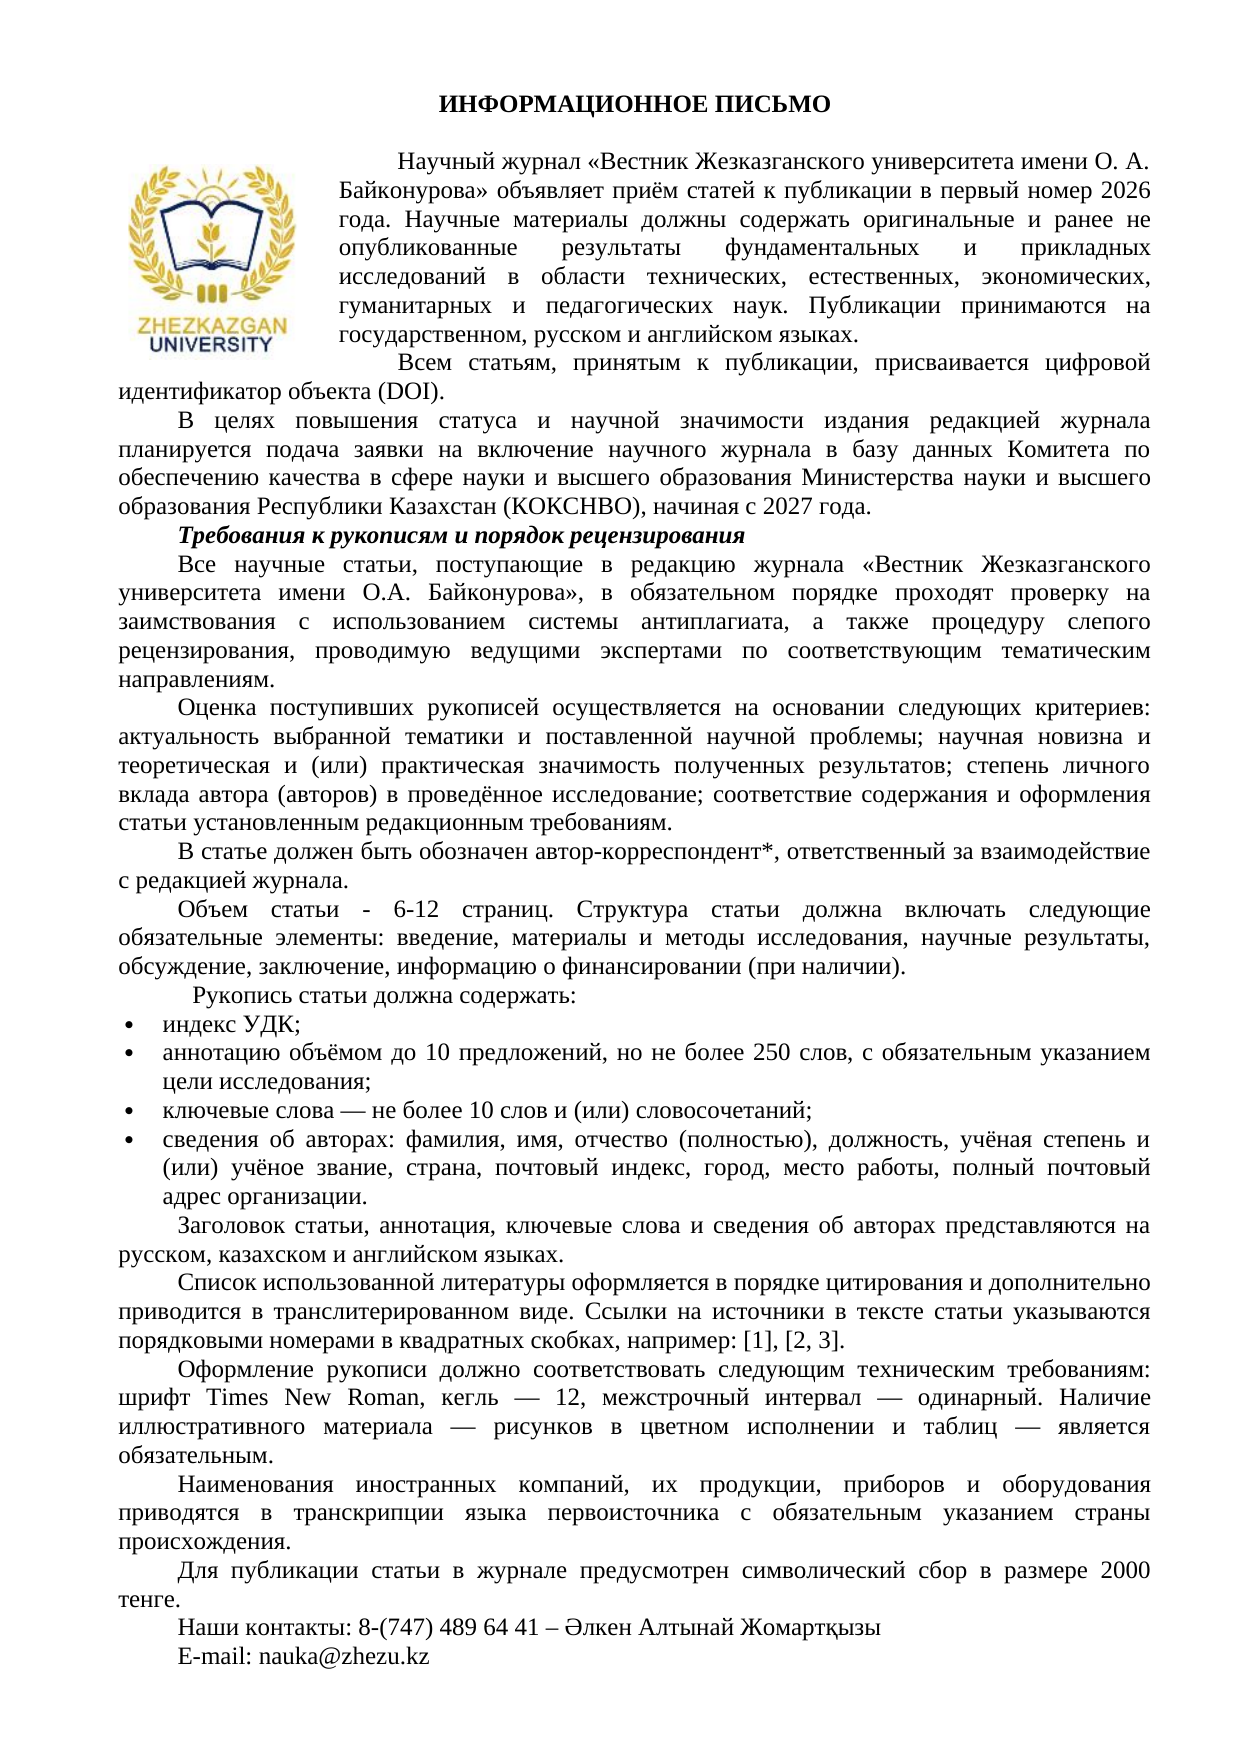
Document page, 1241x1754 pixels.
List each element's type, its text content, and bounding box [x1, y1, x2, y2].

list сведения об авторах: фамилия, имя, отчество (полностью), должность, учёная степень и (или) учёное звание, страна, почтовый индекс, город, место работы, полный почтовый адрес организации. [125, 1124, 1152, 1210]
text Оценка поступивших рукописей осуществляется на основании следующих критериев: актуальность выбранной тематики и поставленной научной проблемы; научная новизна и теоретическая и (или) практическая значимость полученных результатов; степень личного вклада автора (авторов) в проведённое исследование; соответствие содержания и оформления статьи установленным редакционным требованиям. [118, 692, 1152, 836]
text Наименования иностранных компаний, их продукции, приборов и оборудования приводятся в транскрипции языка первоисточника с обязательным указанием страны происхождения. [118, 1469, 1152, 1555]
text Объем статьи - 6-12 страниц. Структура статьи должна включать следующие обязательные элементы: введение, материалы и методы исследования, научные результаты, обсуждение, заключение, информацию о финансировании (при наличии). [118, 894, 1152, 980]
text Для публикации статьи в журнале предусмотрен символический сбор в размере 2000 тенге. [118, 1555, 1152, 1612]
text В целях повышения статуса и научной значимости издания редакцией журнала планируется подача заявки на включение научного журнала в базу данных Комитета по обеспечению качества в сфере науки и высшего образования Министерства науки и высшего образования Республики Казахстан (КОКСНВО), начиная с 2027 года. [118, 405, 1152, 520]
text Оформление рукописи должно соответствовать следующим техническим требованиям: шрифт Times New Roman, кегль — 12, межстрочный интервал — одинарный. Наличие иллюстративного материала — рисунков в цветном исполнении и таблиц — является обязательным. [118, 1354, 1152, 1469]
text Всем статьям, принятым к публикации, присваивается цифровой идентификатор объекта (DOI). [118, 347, 1152, 405]
text E-mail: nauka@zhezu.kz [118, 1641, 1152, 1670]
text Рукопись статьи должна содержать: [118, 980, 1152, 1009]
text В статье должен быть обозначен автор-корреспондент*, ответственный за взаимодействие с редакцией журнала. [118, 836, 1152, 894]
text Список использованной литературы оформляется в порядке цитирования и дополнительно приводится в транслитерированном виде. Ссылки на источники в тексте статьи указываются порядковыми номерами в квадратных скобках, например: [1], [2, 3]. [118, 1267, 1152, 1354]
list ключевые слова — не более 10 слов и (или) словосочетаний; [125, 1095, 1152, 1124]
picture [127, 164, 298, 360]
text Все научные статьи, поступающие в редакцию журнала «Вестник Жезказганского университета имени О.А. Байконурова», в обязательном порядке проходят проверку на заимствования с использованием системы антиплагиата, а также процедуру слепого рецензирования, проводимую ведущими экспертами по соответствующим тематическим направлениям. [118, 549, 1152, 692]
text ИНФОРМАЦИОННОЕ ПИСЬМО [118, 89, 1152, 117]
text Наши контакты: 8-(747) 489 64 41 – Әлкен Алтынай Жомартқызы [118, 1612, 1152, 1641]
text Заголовок статьи, аннотация, ключевые слова и сведения об авторах представляются на русском, казахском и английском языках. [118, 1210, 1152, 1267]
text Научный журнал «Вестник Жезказганского университета имени О. А. Байконурова» объявляет приём статей к публикации в первый номер 2026 года. Научные материалы должны содержать оригинальные и ранее не опубликованные результаты фундаментальных и прикладных исследований в области технических, естественных, экономических, гуманитарных и педагогических наук. Публикации принимаются на государственном, русском и английском языках. [118, 146, 1152, 347]
text Требования к рукописям и порядок рецензирования [118, 520, 1152, 549]
list индекс УДК; [125, 1009, 1152, 1037]
list аннотацию объёмом до 10 предложений, но не более 250 слов, с обязательным указанием цели исследования; [125, 1037, 1152, 1095]
